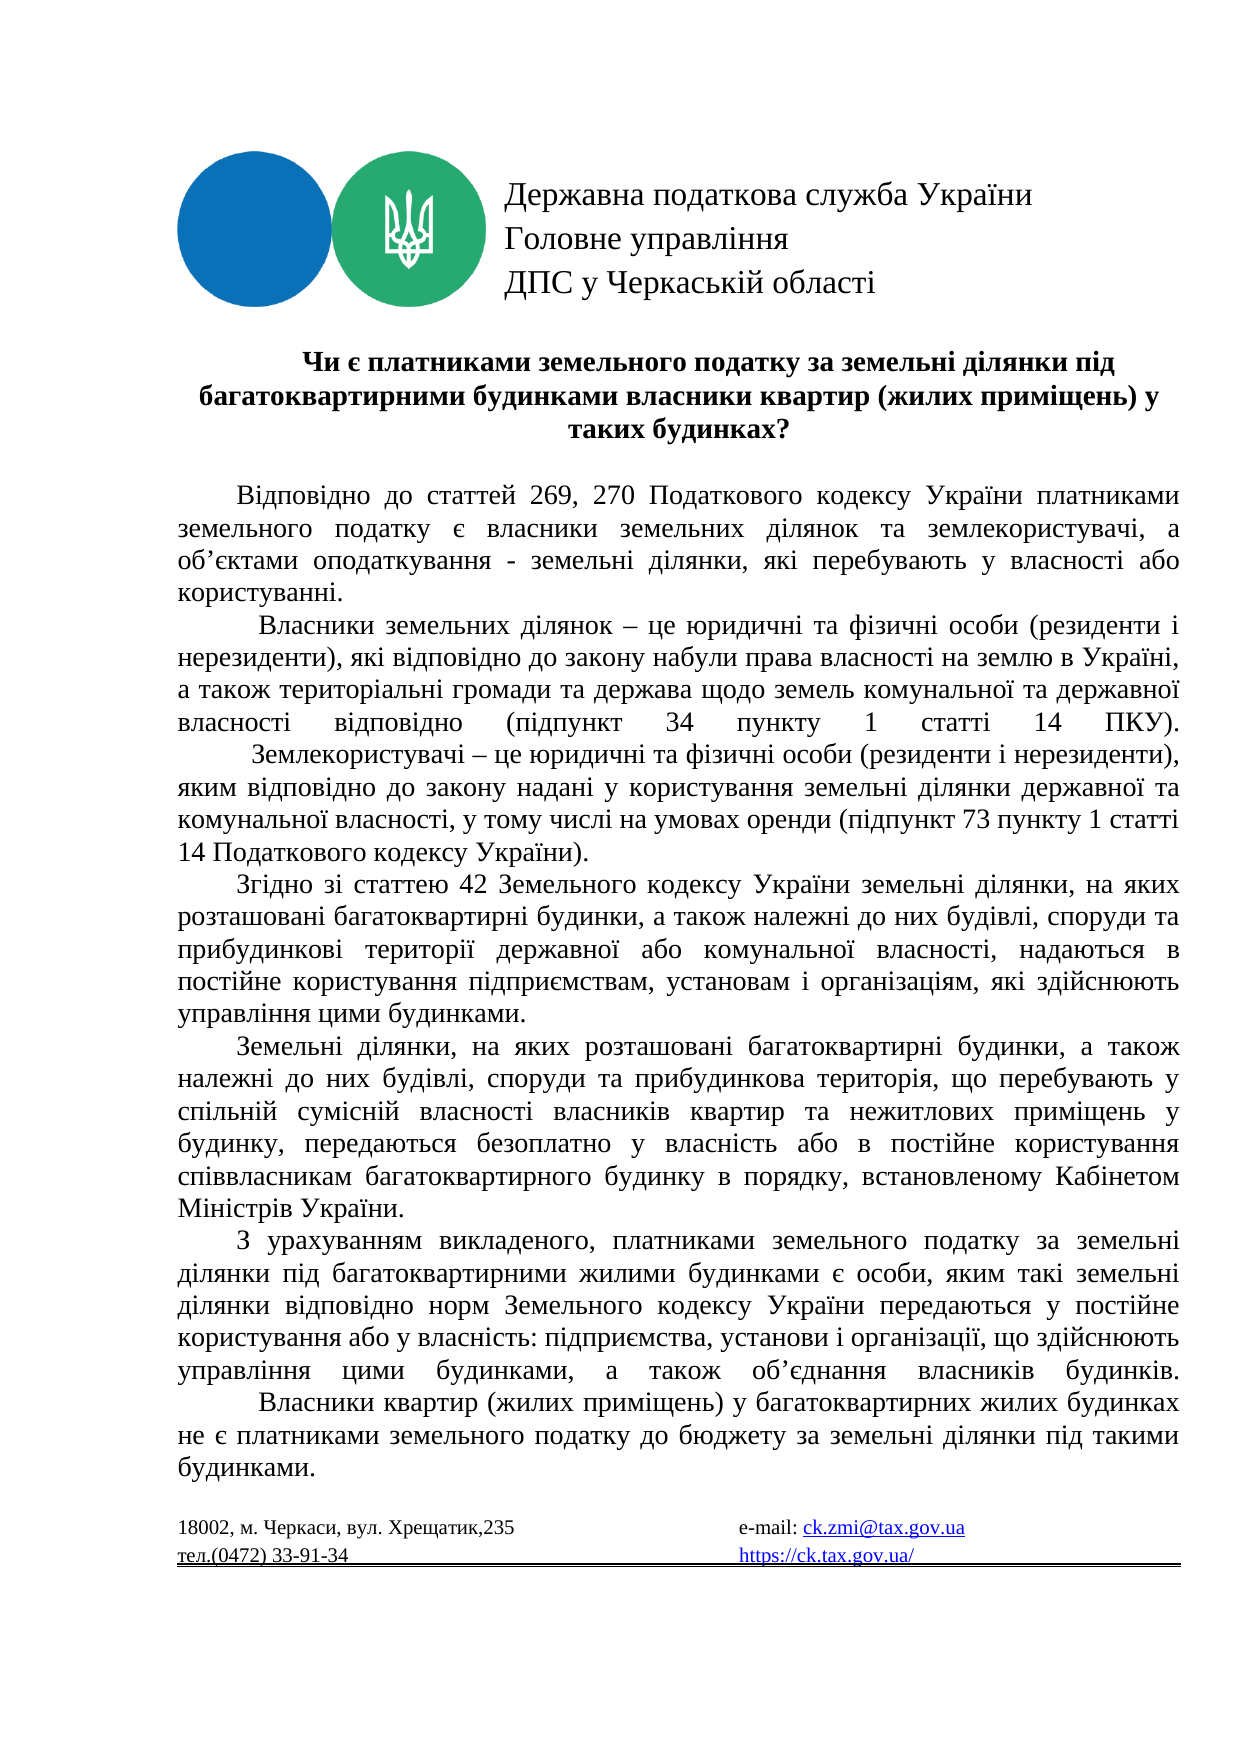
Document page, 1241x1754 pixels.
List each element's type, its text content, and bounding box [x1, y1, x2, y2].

text Чи є платниками земельного податку за земельні ділянки під багатоквартирними будинками власники квартир (жилих приміщень) у таких будинках? [177, 344, 1181, 445]
text З урахуванням викладеного, платниками земельного податку за земельні ділянки під багатоквартирними жилими будинками є особи, яким такі земельні ділянки відповідно норм Земельного кодексу України передаються у постійне користування або у власність: підприємства, установи і організації, що здійснюють управління цими будинками, а також об’єднання власників будинків. Власники квартир (жилих приміщень) у багатоквартирних жилих будинках не є платниками земельного податку до бюджету за земельні ділянки під такими будинками. [177, 1223, 1181, 1482]
picture [177, 151, 486, 307]
text Згідно зі статтею 42 Земельного кодексу України земельні ділянки, на яких розташовані багатоквартирні будинки, а також належні до них будівлі, споруди та прибудинкові території державної або комунальної власності, надаються в постійне користування підприємствам, установам і організаціям, які здійснюють управління цими будинками. [177, 867, 1181, 1029]
text Відповідно до статтей 269, 270 Податкового кодексу України платниками земельного податку є власники земельних ділянок та землекористувачі, а об’єктами оподаткування - земельні ділянки, які перебувають у власності або користуванні. Власники земельних ділянок – це юридичні та фізичні особи (резиденти і нерезиденти), які відповідно до закону набули права власності на землю в Україні, а також територіальні громади та держава щодо земель комунальної та державної власності відповідно (підпункт 34 пункту 1 статті 14 ПКУ). Землекористувачі – це юридичні та фізичні особи (резиденти і нерезиденти), яким відповідно до закону надані у користування земельні ділянки державної та комунальної власності, у тому числі на умовах оренди (підпункт 73 пункту 1 статті 14 Податкового кодексу України). [177, 478, 1181, 867]
text 18002, м. Черкаси, вул. Хрещатик,235 e-mail: ck.zmi@tax.gov.ua [177, 1515, 1181, 1539]
text Земельні ділянки, на яких розташовані багатоквартирні будинки, а також належні до них будівлі, споруди та прибудинкова територія, що перебувають у спільній сумісній власності власників квартир та нежитлових приміщень у будинку, передаються безоплатно у власність або в постійне користування співвласникам багатоквартирного будинку в порядку, встановленому Кабінетом Міністрів України. [177, 1029, 1181, 1223]
text тел.(0472) 33-91-34 https://ck.tax.gov.ua/ [177, 1542, 1181, 1563]
